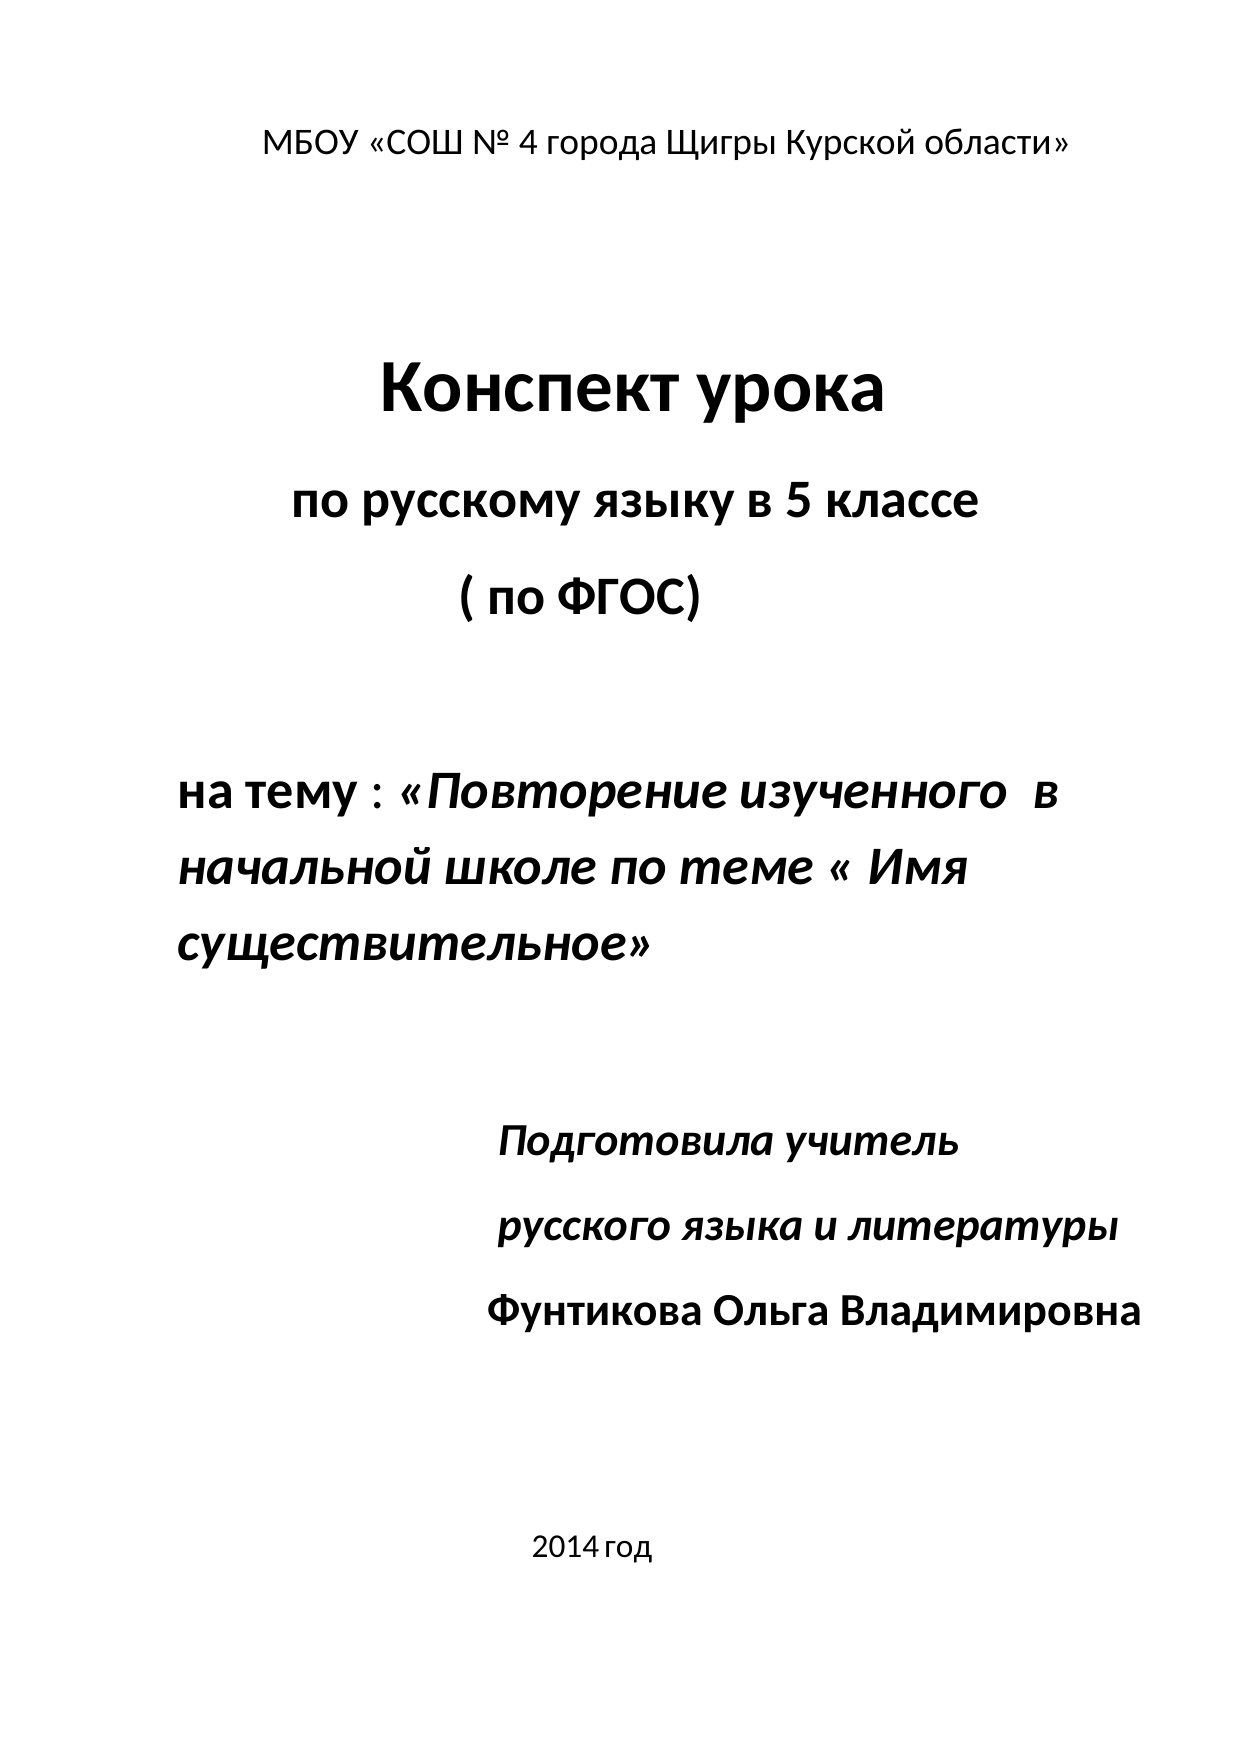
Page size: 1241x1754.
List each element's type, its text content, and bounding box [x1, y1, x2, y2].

text МБОУ «СОШ № 4 города Щигры Курской области» [177, 118, 1152, 164]
text русского языка и литературы [177, 1196, 1152, 1251]
text по русскому языку в 5 классе [177, 465, 1152, 531]
text 2014 год [177, 1525, 1152, 1566]
text на тему : «Повторение изученного в начальной школе по теме « Имя существительное» [177, 755, 1152, 974]
text Подготовила учитель [177, 1110, 1152, 1166]
text Конспект урока [177, 339, 1152, 430]
text ( по ФГОС) [177, 562, 1152, 628]
text Фунтикова Ольга Владимировна [177, 1281, 1152, 1337]
